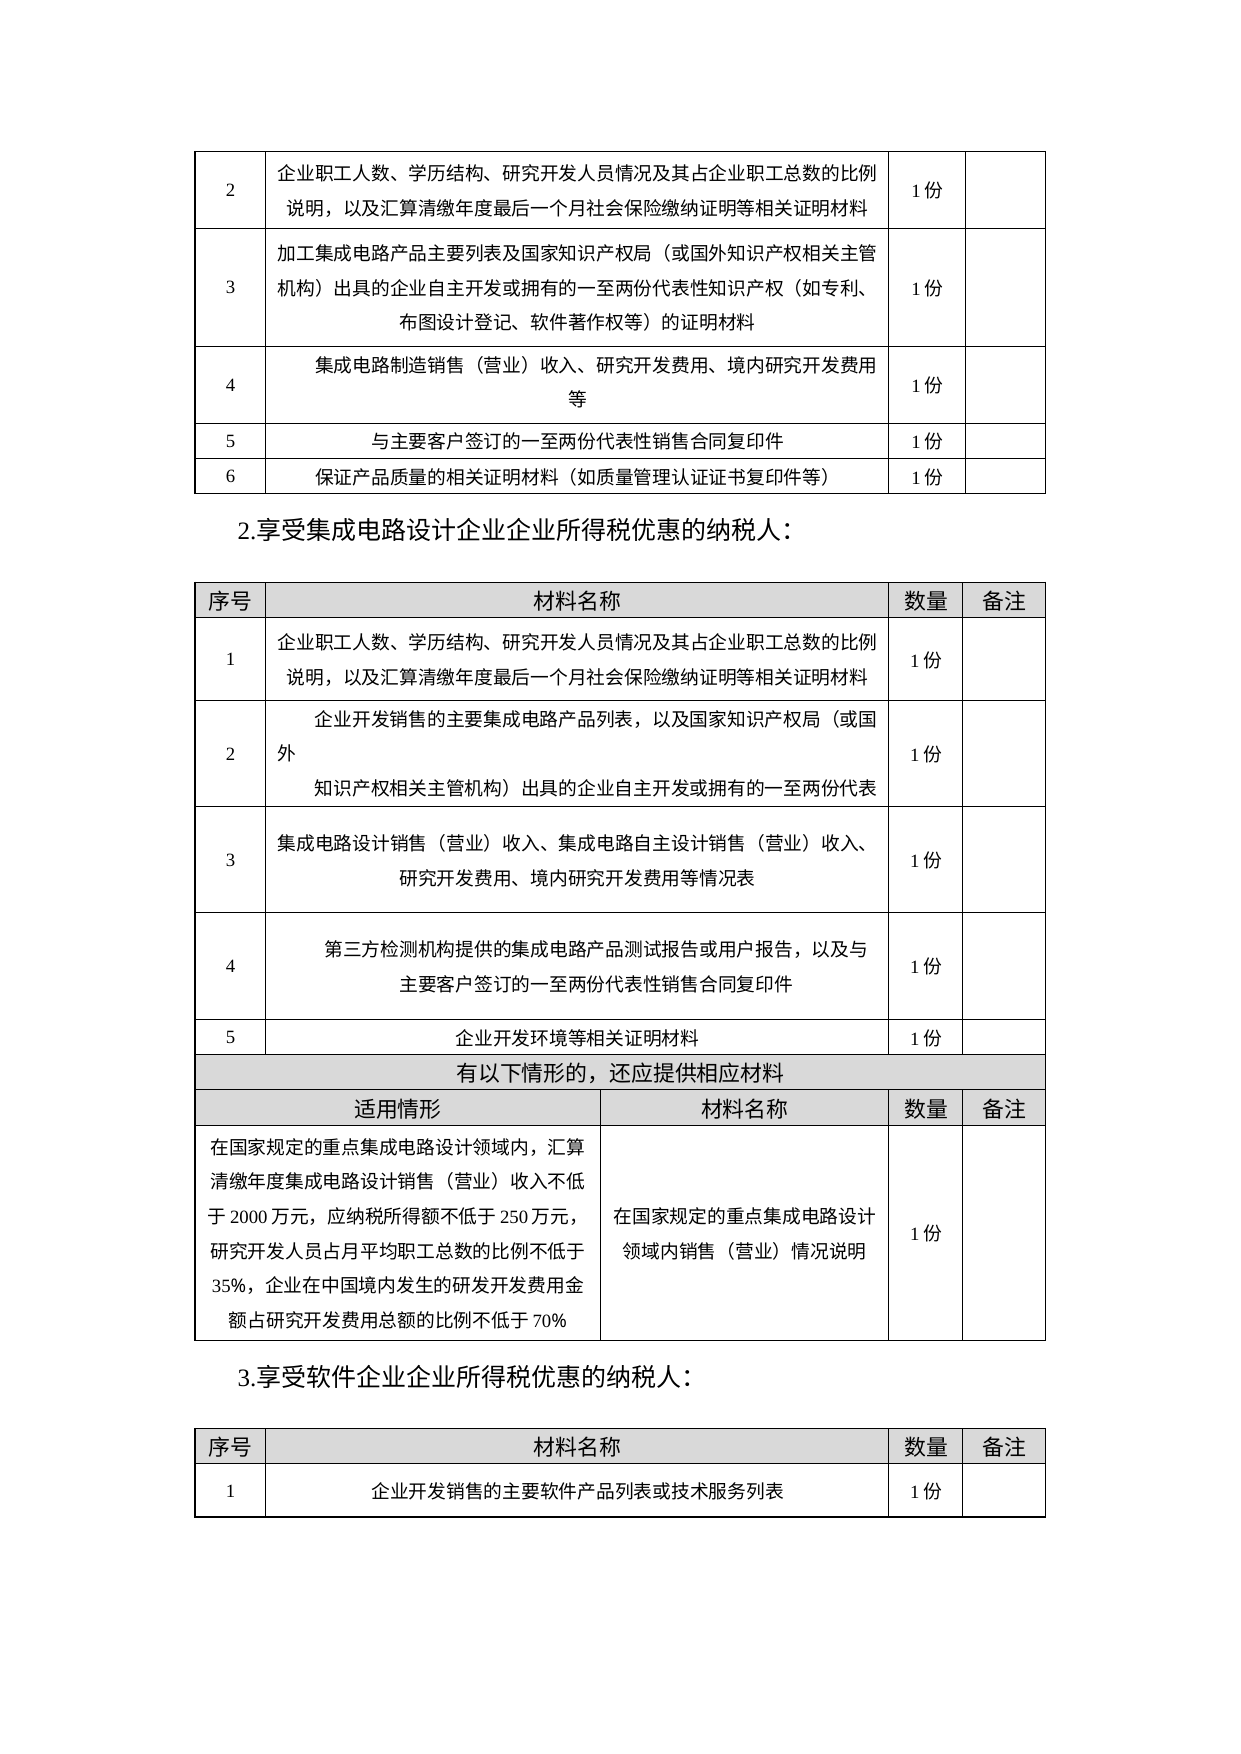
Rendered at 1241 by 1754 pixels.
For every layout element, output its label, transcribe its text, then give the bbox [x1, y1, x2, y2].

table_cell 1份 [889, 1464, 962, 1516]
table_cell 3 [196, 807, 265, 912]
table_cell 数量 [889, 1090, 962, 1125]
table_header 数量 [889, 583, 962, 617]
table_cell 1份 [889, 618, 962, 700]
table_cell 在国家规定的重点集成电路设计领域内销售（营业）情况说明 [601, 1126, 888, 1339]
table_cell [963, 807, 1045, 912]
table_cell 1份 [889, 152, 965, 227]
table_cell 1份 [889, 424, 965, 458]
table_cell [966, 152, 1045, 227]
table_cell 1 [196, 1464, 265, 1516]
table_header 数量 [889, 1429, 962, 1463]
table_cell 1份 [889, 1020, 962, 1054]
table_cell 1份 [889, 459, 965, 493]
table_cell 备注 [963, 1090, 1045, 1125]
table_cell 加工集成电路产品主要列表及国家知识产权局（或国外知识产权相关主管机构）出具的企业自主开发或拥有的一至两份代表性知识产权（如专利、布图设计登记、软件著作权等）的证明材料 [266, 229, 888, 346]
table_cell [963, 701, 1045, 806]
table_cell [966, 459, 1045, 493]
table_cell 第三方检测机构提供的集成电路产品测试报告或用户报告，以及与 主要客户签订的一至两份代表性销售合同复印件 [266, 913, 888, 1018]
table_header 材料名称 [266, 583, 888, 617]
table_cell [963, 913, 1045, 1018]
table_cell 1份 [889, 807, 962, 912]
table_cell 在国家规定的重点集成电路设计领域内，汇算清缴年度集成电路设计销售（营业）收入不低于2000万元，应纳税所得额不低于250万元，研究开发人员占月平均职工总数的比例不低于35%，企业在中国境内发生的研发开发费用金额占研究开发费用总额的比例不低于70% [196, 1126, 600, 1339]
table_cell 1份 [889, 1126, 962, 1339]
table_cell 1份 [889, 701, 962, 806]
table_cell [963, 1020, 1045, 1054]
table_cell 集成电路设计销售（营业）收入、集成电路自主设计销售（营业）收入、研究开发费用、境内研究开发费用等情况表 [266, 807, 888, 912]
table_cell 3 [196, 229, 265, 346]
table_header 序号 [196, 583, 265, 617]
table_cell [963, 618, 1045, 700]
table_cell 企业开发环境等相关证明材料 [266, 1020, 888, 1054]
table_header 备注 [963, 583, 1045, 617]
table_header 材料名称 [266, 1429, 888, 1463]
table_cell 企业职工人数、学历结构、研究开发人员情况及其占企业职工总数的比例说明，以及汇算清缴年度最后一个月社会保险缴纳证明等相关证明材料 [266, 152, 888, 227]
table_cell 保证产品质量的相关证明材料（如质量管理认证证书复印件等） [266, 459, 888, 493]
table_cell 5 [196, 424, 265, 458]
table_cell 企业开发销售的主要集成电路产品列表，以及国家知识产权局（或国外 知识产权相关主管机构）出具的企业自主开发或拥有的一至两份代表性 知识产权（如专利、布图设计登记、软件著作权等）的证明材料 [266, 701, 888, 806]
table_cell [966, 229, 1045, 346]
table_cell 1份 [889, 913, 962, 1018]
table_header 序号 [196, 1429, 265, 1463]
table_cell 2 [196, 152, 265, 227]
table_cell 6 [196, 459, 265, 493]
table_cell [963, 1126, 1045, 1339]
table_cell 4 [196, 913, 265, 1018]
table_cell 材料名称 [601, 1090, 888, 1125]
text 2.享受集成电路设计企业企业所得税优惠的纳税人： [187, 494, 1053, 563]
table_cell 1份 [889, 229, 965, 346]
table_cell 1 [196, 618, 265, 700]
table_cell 有以下情形的，还应提供相应材料 [196, 1055, 1045, 1089]
table_header 备注 [963, 1429, 1045, 1463]
text 3.享受软件企业企业所得税优惠的纳税人： [187, 1341, 1053, 1410]
table_cell 企业开发销售的主要软件产品列表或技术服务列表 [266, 1464, 888, 1516]
table_cell [966, 347, 1045, 422]
table_cell 2 [196, 701, 265, 806]
table_cell [966, 424, 1045, 458]
table_cell 5 [196, 1020, 265, 1054]
table_cell 企业职工人数、学历结构、研究开发人员情况及其占企业职工总数的比例说明，以及汇算清缴年度最后一个月社会保险缴纳证明等相关证明材料 [266, 618, 888, 700]
table_cell 与主要客户签订的一至两份代表性销售合同复印件 [266, 424, 888, 458]
table_cell [963, 1464, 1045, 1516]
table_cell 4 [196, 347, 265, 422]
table_cell 集成电路制造销售（营业）收入、研究开发费用、境内研究开发费用等 情况说明 [266, 347, 888, 422]
table_cell 适用情形 [196, 1090, 600, 1125]
table_cell 1份 [889, 347, 965, 422]
